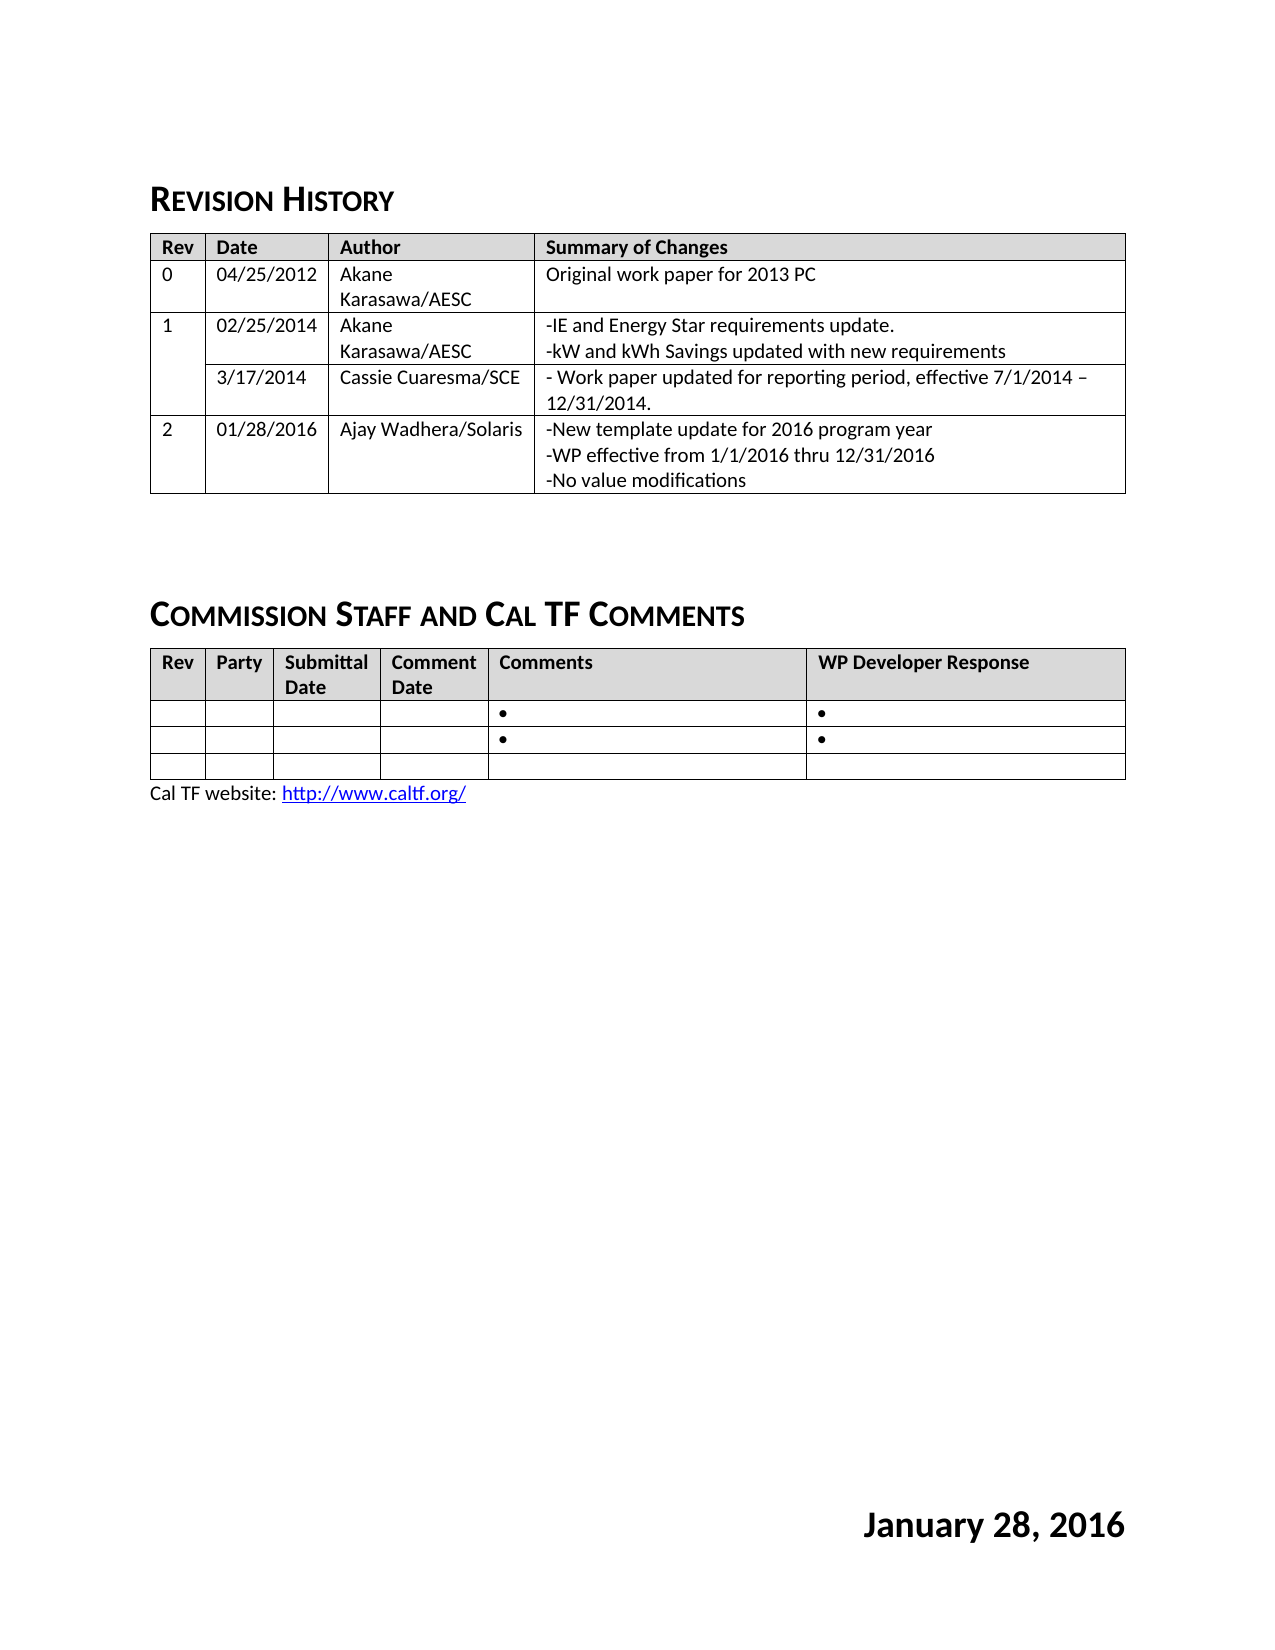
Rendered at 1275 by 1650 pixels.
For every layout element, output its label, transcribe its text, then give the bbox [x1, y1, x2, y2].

table_header Summary of Changes [535, 234, 1125, 260]
table_cell [807, 701, 1125, 726]
table_cell - Work paper updated for reporting period, effective 7/1/2014 – 12/31/2014. [535, 365, 1125, 415]
table_cell Ajay Wadhera/Solaris [329, 416, 534, 493]
table_header Comment Date [381, 649, 488, 700]
table_cell Original work paper for 2013 PC [535, 261, 1125, 312]
table_cell [381, 754, 488, 779]
table_cell Akane Karasawa/AESC [329, 261, 534, 312]
table_cell [489, 727, 806, 753]
table_cell [274, 701, 380, 726]
subtitle Commission Staff and Cal TF Comments [150, 589, 1125, 635]
table_cell [807, 727, 1125, 753]
table_header Author [329, 234, 534, 260]
table_cell Akane Karasawa/AESC [329, 313, 534, 363]
table_cell [381, 727, 488, 753]
table_cell 1 [151, 313, 205, 415]
table_header Date [206, 234, 328, 260]
table_cell [206, 754, 273, 779]
table_cell [274, 727, 380, 753]
table_cell [489, 701, 806, 726]
table_cell [151, 701, 205, 726]
table_cell 3/17/2014 [206, 365, 328, 415]
table_header Comments [489, 649, 806, 700]
table_cell 04/25/2012 [206, 261, 328, 312]
subtitle Revision History [150, 175, 1125, 221]
table_cell [151, 727, 205, 753]
table_cell Cassie Cuaresma/SCE [329, 365, 534, 415]
table_cell [151, 754, 205, 779]
table_cell 02/25/2014 [206, 313, 328, 363]
table_cell 2 [151, 416, 205, 493]
table_cell [206, 727, 273, 753]
table_header Submittal Date [274, 649, 380, 700]
table_cell 01/28/2016 [206, 416, 328, 493]
table_cell [381, 701, 488, 726]
table_cell [274, 754, 380, 779]
table_header WP Developer Response [807, 649, 1125, 700]
table_header Rev [151, 649, 205, 700]
table_header Rev [151, 234, 205, 260]
table_cell -IE and Energy Star requirements update. -kW and kWh Savings updated with new requirements [535, 313, 1125, 363]
table_cell [206, 701, 273, 726]
table_cell [807, 754, 1125, 779]
text Cal TF website: http://www.caltf.org/ [150, 780, 1125, 806]
table_cell 0 [151, 261, 205, 312]
table_cell -New template update for 2016 program year -WP effective from 1/1/2016 thru 12/31/2016 -No value modifications [535, 416, 1125, 493]
table_cell [489, 754, 806, 779]
table_header Party [206, 649, 273, 700]
